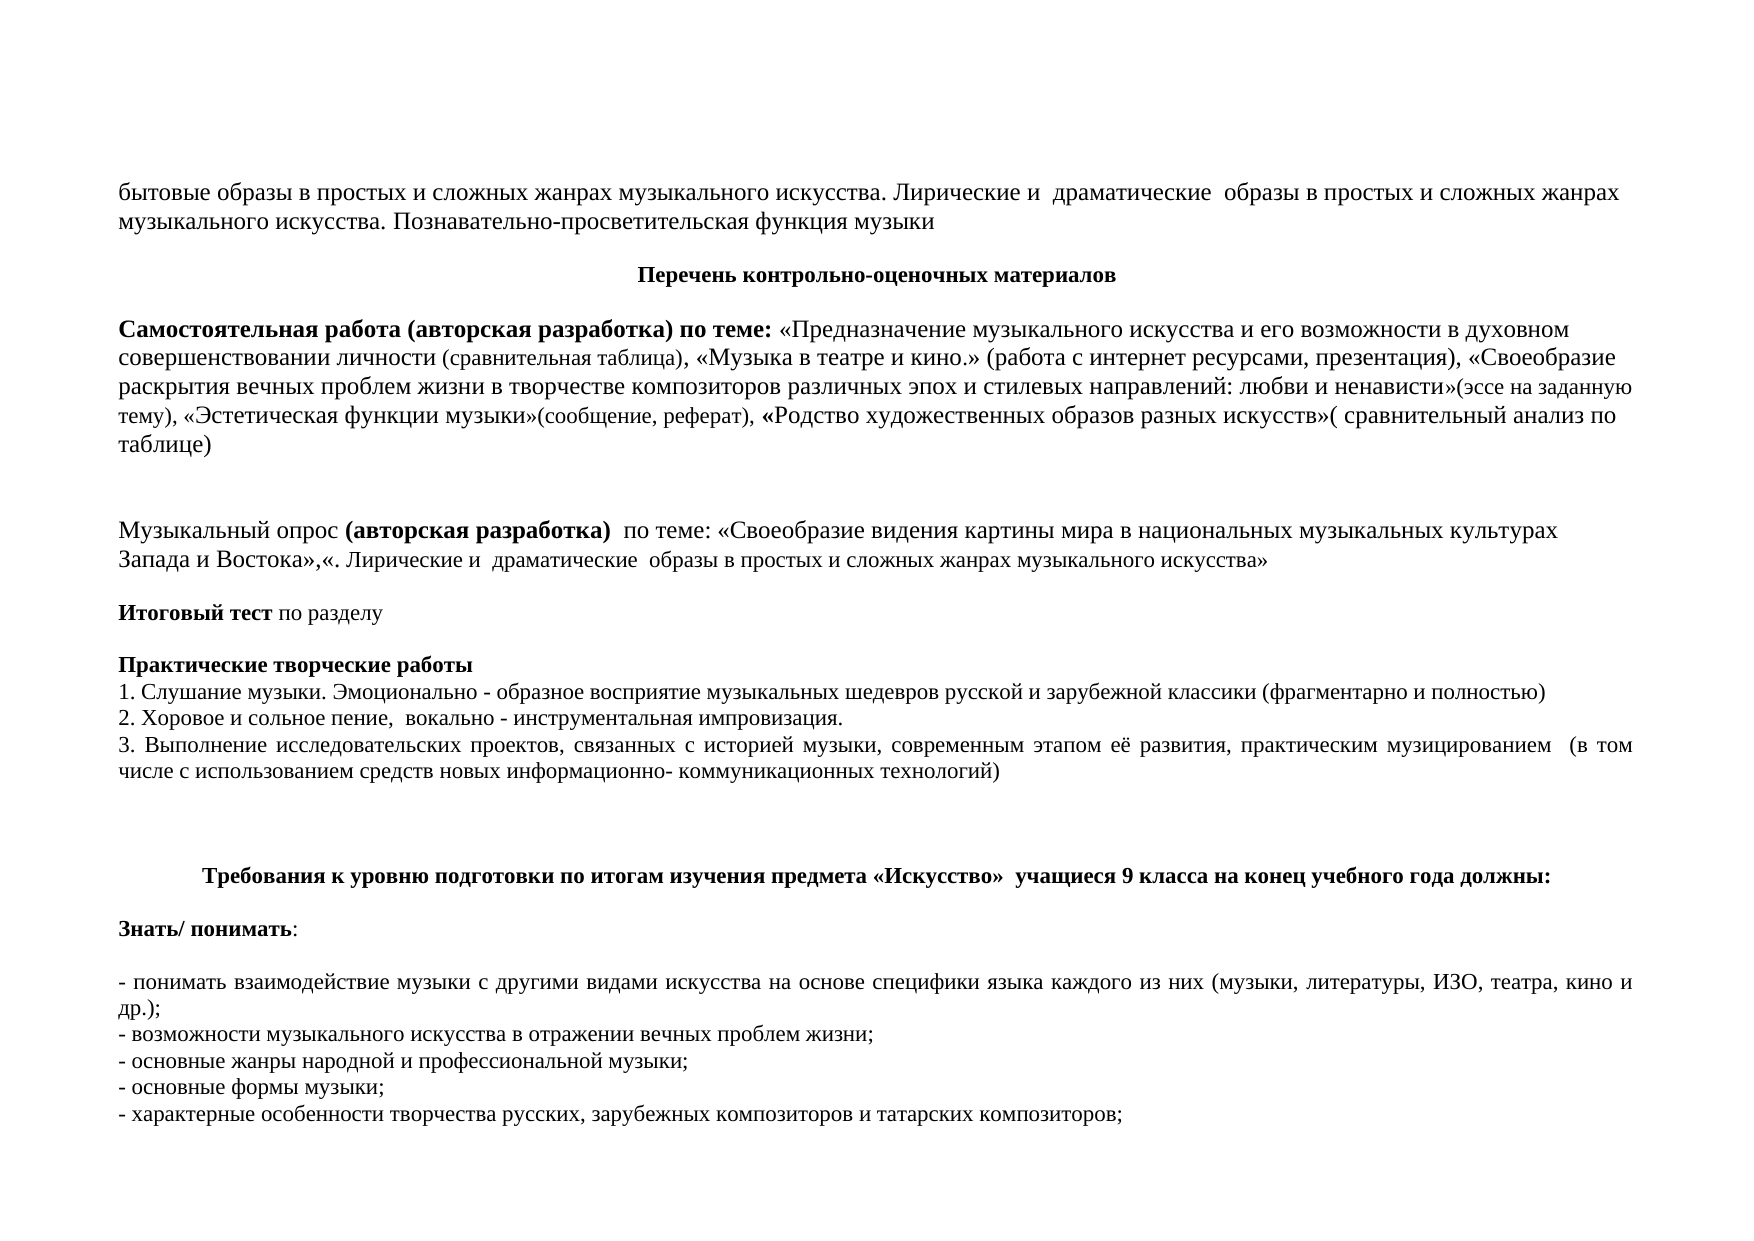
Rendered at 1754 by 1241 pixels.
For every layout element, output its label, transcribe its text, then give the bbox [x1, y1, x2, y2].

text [118, 177, 1636, 235]
text Перечень контрольно-оценочных материалов [118, 261, 1636, 287]
text - основные жанры народной и профессиональной музыки; [118, 1047, 1636, 1073]
text Знать/ понимать: [118, 915, 1636, 941]
text - основные формы музыки; [118, 1073, 1636, 1099]
text - возможности музыкального искусства в отражении вечных проблем жизни; [118, 1021, 1636, 1047]
text - характерные особенности творчества русских, зарубежных композиторов и татарских композиторов; [118, 1099, 1636, 1126]
text - понимать взаимодействие музыки с другими видами искусства на основе специфики языка каждого из них (музыки, литературы, ИЗО, театра, кино и др.); [118, 968, 1636, 1021]
text 3. Выполнение исследовательских проектов, связанных с историей музыки, современным этапом её развития, практическим музицированием (в том числе с использованием средств новых информационно- коммуникационных технологий) [118, 731, 1636, 783]
text 2. Хоровое и сольное пение, вокально - инструментальная импровизация. [118, 704, 1636, 731]
text Требования к уровню подготовки по итогам изучения предмета «Искусство» учащиеся 9 класса на конец учебного года должны: [118, 862, 1636, 889]
text Практические творческие работы [118, 652, 1636, 678]
text Самостоятельная работа (авторская разработка) по теме: «Предназначение музыкального искусства и его возможности в духовном совершенствовании личности (сравнительная таблица), «Музыка в театре и кино.» (работа с интернет ресурсами, презентация), «Своеобразие раскрытия вечных проблем жизни в творчестве композиторов различных эпох и стилевых направлений: любви и ненависти»(эссе на заданную тему), «Эстетическая функции музыки»(сообщение, реферат), «Родство художественных образов разных искусств»( сравнительный анализ по таблице) [118, 314, 1636, 457]
text 1. Слушание музыки. Эмоционально - образное восприятие музыкальных шедевров русской и зарубежной классики (фрагментарно и полностью) [118, 678, 1636, 704]
text Музыкальный опрос (авторская разработка) по теме: «Своеобразие видения картины мира в национальных музыкальных культурах Запада и Востока»,«. Лирические и драматические образы в простых и сложных жанрах музыкального искусства» [118, 515, 1636, 572]
text Итоговый тест по разделу [118, 572, 1636, 625]
